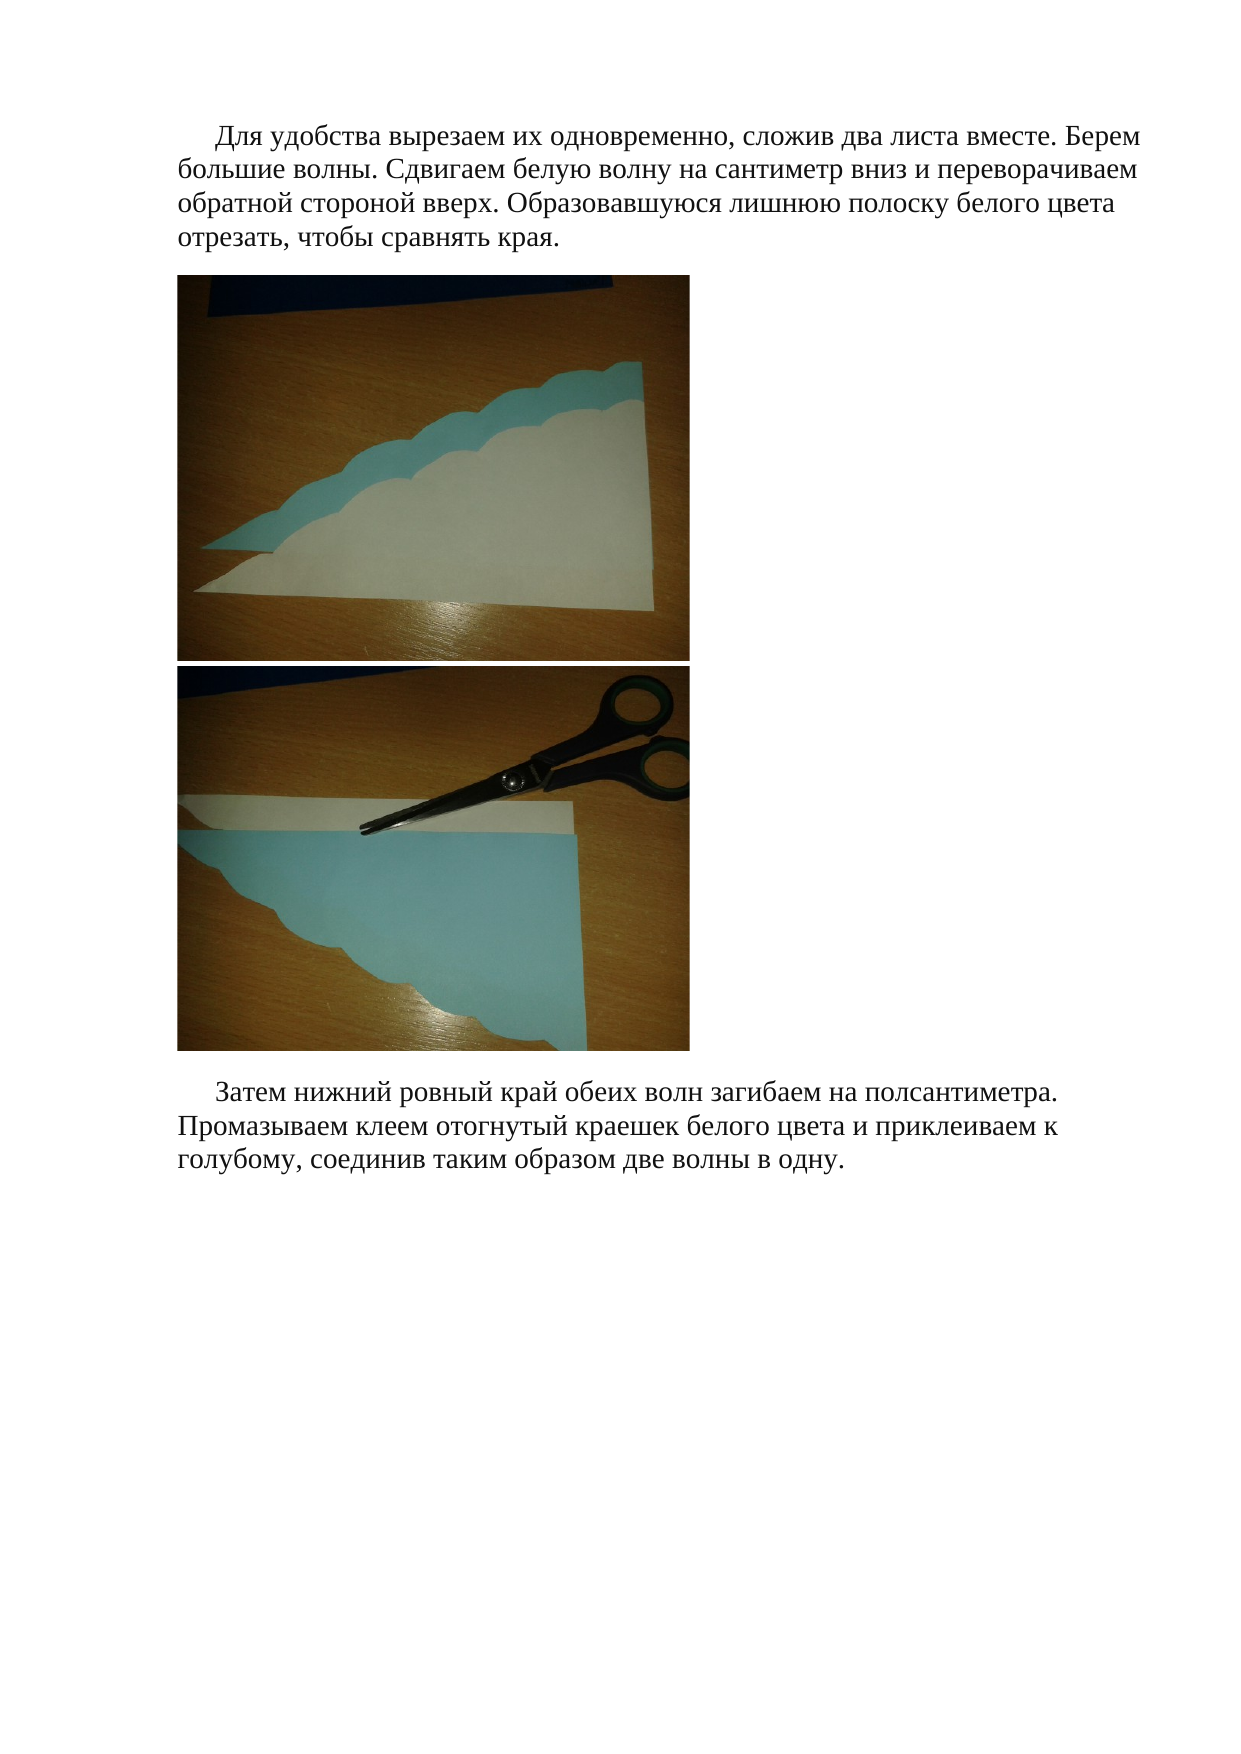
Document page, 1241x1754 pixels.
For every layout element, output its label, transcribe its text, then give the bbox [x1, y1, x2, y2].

picture [177, 666, 690, 1051]
text Для удобства вырезаем их одновременно, сложив два листа вместе. Берем большие волны. Сдвигаем белую волну на сантиметр вниз и переворачиваем обратной стороной вверх. Образовавшуюся лишнюю полоску белого цвета отрезать, чтобы сравнять края. [177, 118, 1152, 252]
picture [177, 275, 690, 661]
text Затем нижний ровный край обеих волн загибаем на полсантиметра. Промазываем клеем отогнутый краешек белого цвета и приклеиваем к голубому, соединив таким образом две волны в одну. [177, 1074, 1152, 1175]
